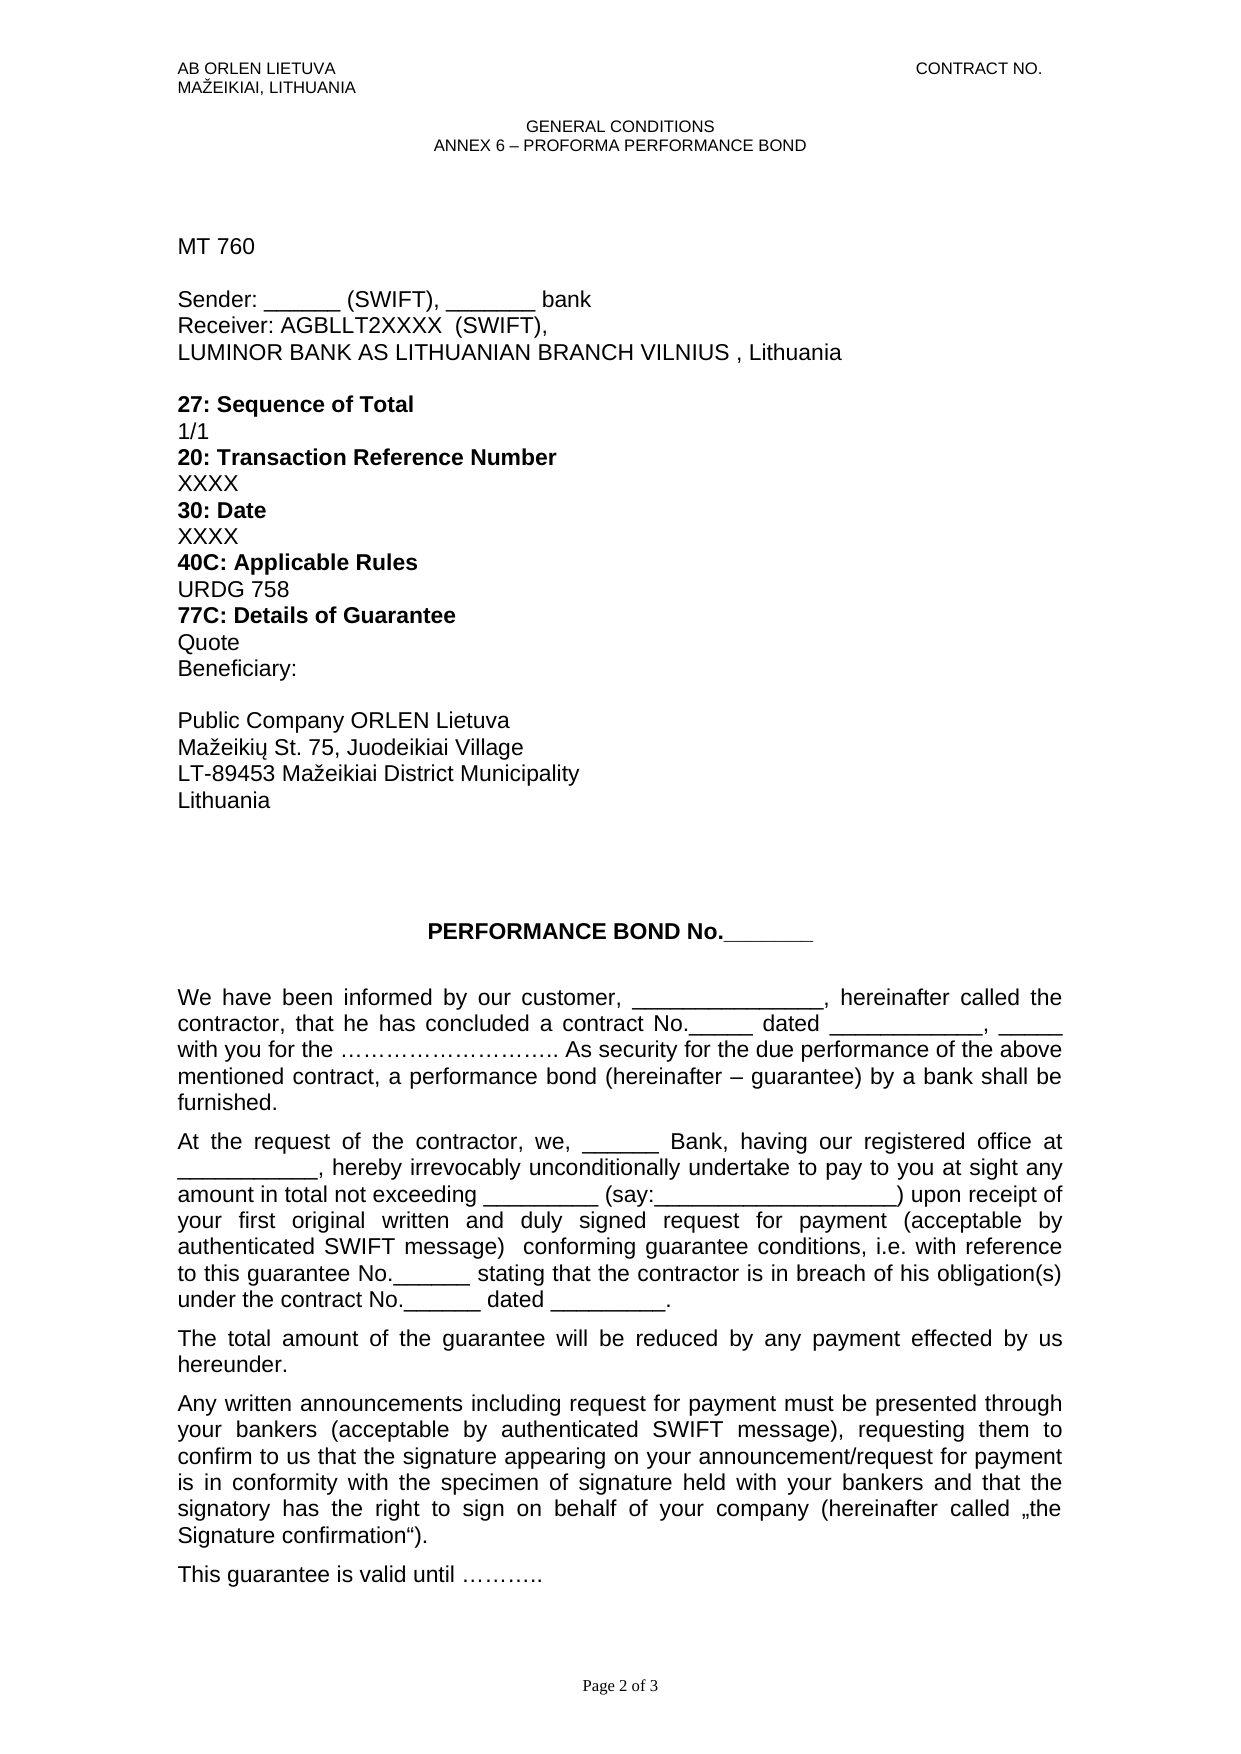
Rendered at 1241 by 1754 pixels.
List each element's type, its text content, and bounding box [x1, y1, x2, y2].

text 77C: Details of Guarantee [177, 602, 1063, 628]
text 27: Sequence of Total [177, 391, 1063, 418]
text 20: Transaction Reference Number [177, 444, 1063, 470]
text Lithuania [177, 787, 1063, 813]
text LUMINOR BANK AS LITHUANIAN BRANCH VILNIUS , Lithuania [177, 338, 1063, 365]
text Public Company ORLEN Lietuva [177, 707, 1063, 734]
text 1/1 [177, 418, 1063, 444]
text We have been informed by our customer, _______________, hereinafter called the contractor, that he has concluded a contract No._____ dated ____________, _____ with you for the ……………………….. As security for the due performance of the above mentioned contract, a performance bond (hereinafter – guarantee) by a bank shall be furnished. [177, 983, 1063, 1115]
text Mažeikių St. 75, Juodeikiai Village [177, 734, 1063, 760]
text Sender: ______ (SWIFT), _______ bank [177, 286, 1063, 312]
text This guarantee is valid until ……….. [177, 1561, 1063, 1587]
text 40C: Applicable Rules [177, 549, 1063, 576]
text XXXX [177, 470, 1063, 497]
text Quote [177, 628, 1063, 655]
text URDG 758 [177, 576, 1063, 602]
text Any written announcements including request for payment must be presented through your bankers (acceptable by authenticated SWIFT message), requesting them to confirm to us that the signature appearing on your announcement/request for payment is in conformity with the specimen of signature held with your bankers and that the signatory has the right to sign on behalf of your company (hereinafter called „the Signature confirmation“). [177, 1390, 1063, 1548]
text At the request of the contractor, we, ______ Bank, having our registered office at ___________, hereby irrevocably unconditionally undertake to pay to you at sight any amount in total not exceeding _________ (say:___________________) upon receipt of your first original written and duly signed request for payment (acceptable by authenticated SWIFT message) conforming guarantee conditions, i.e. with reference to this guarantee No.______ stating that the contractor is in breach of his obligation(s) under the contract No.______ dated _________. [177, 1128, 1063, 1312]
text Receiver: AGBLLT2XXXX (SWIFT), [177, 312, 1063, 338]
text PERFORMANCE BOND No._______ [177, 918, 1063, 945]
text LT-89453 Mažeikiai District Municipality [177, 760, 1063, 787]
text 30: Date [177, 497, 1063, 523]
text Beneficiary: [177, 655, 1063, 681]
text MT 760 [177, 233, 1063, 259]
text The total amount of the guarantee will be reduced by any payment effected by us hereunder. [177, 1325, 1063, 1377]
text XXXX [177, 523, 1063, 549]
